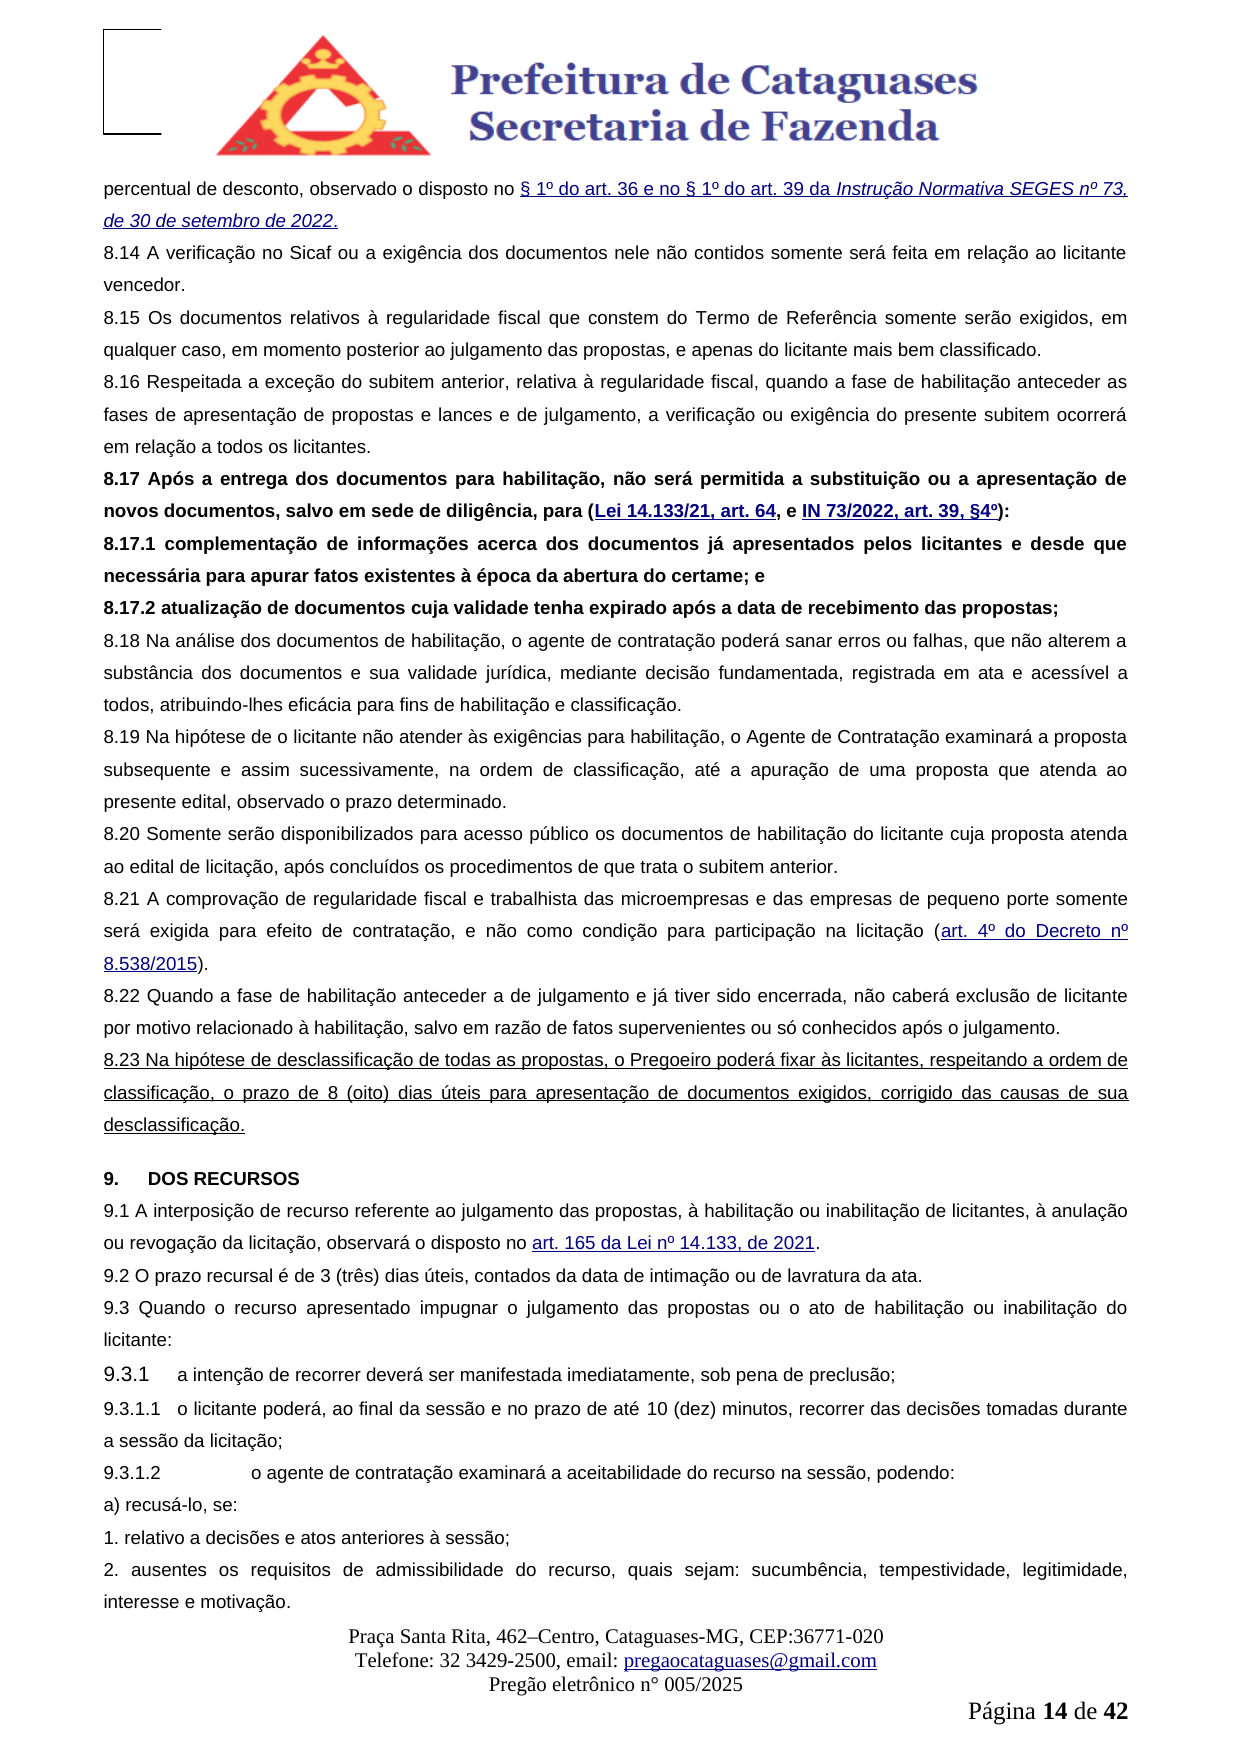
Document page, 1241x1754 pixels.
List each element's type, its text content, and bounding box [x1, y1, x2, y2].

text 2. ausentes os requisitos de admissibilidade do recurso, quais sejam: sucumbência, tempestividade, legitimidade, interesse e motivação. [103, 1559, 1128, 1613]
list 8.18 Na análise dos documentos de habilitação, o agente de contratação poderá sanar erros ou falhas, que não alterem a substância dos documentos e sua validade jurídica, mediante decisão fundamentada, registrada em ata e acessível a todos, atribuindo-lhes eﬁcácia para fins de habilitação e classificação. [103, 629, 1128, 716]
list 8.17 Após a entrega dos documentos para habilitação, não será permitida a substituição ou a apresentação de novos documentos, salvo em sede de diligência, para (Lei 14.133/21, art. 64, e IN 73/2022, art. 39, §4º): [103, 468, 1128, 522]
list 8.22 Quando a fase de habilitação anteceder a de julgamento e já tiver sido encerrada, não caberá exclusão de licitante por motivo relacionado à habilitação, salvo em razão de fatos supervenientes ou só conhecidos após o julgamento. [103, 984, 1128, 1038]
list a intenção de recorrer deverá ser manifestada imediatamente, sob pena de preclusão; [103, 1361, 1128, 1385]
list 8.23 Na hipótese de desclassificação de todas as propostas, o Pregoeiro poderá fixar às licitantes, respeitando a ordem de classificação, o prazo de 8 (oito) dias úteis para apresentação de documentos exigidos, corrigido das causas de sua desclassificação. [103, 1049, 1128, 1068]
list 8.23 Na hipótese de desclassificação de todas as propostas, o Pregoeiro poderá fixar às licitantes, respeitando a ordem de classificação, o prazo de 8 (oito) dias úteis para apresentação de documentos exigidos, corrigido das causas de sua desclassificação. [103, 1101, 1128, 1135]
picture [161, 29, 1071, 177]
list 8.15 Os documentos relativos à regularidade fiscal que constem do Termo de Referência somente serão exigidos, em qualquer caso, em momento posterior ao julgamento das propostas, e apenas do licitante mais bem classificado. [103, 306, 1128, 360]
text 9.1 A interposição de recurso referente ao julgamento das propostas, à habilitação ou inabilitação de licitantes, à anulação ou revogação da licitação, observará o disposto no art. 165 da Lei nº 14.133, de 2021. [103, 1200, 1128, 1254]
text 9.3 Quando o recurso apresentado impugnar o julgamento das propostas ou o ato de habilitação ou inabilitação do licitante: [103, 1297, 1128, 1351]
list o licitante poderá, ao final da sessão e no prazo de até 10 (dez) minutos, recorrer das decisões tomadas durante a sessão da licitação; [103, 1397, 1128, 1451]
list 8.14 A verificação no Sicaf ou a exigência dos documentos nele não contidos somente será feita em relação ao licitante vencedor. [103, 242, 1128, 296]
list o agente de contratação examinará a aceitabilidade do recurso na sessão, podendo: [103, 1462, 1128, 1483]
text a) recusá-lo, se: [103, 1494, 1128, 1516]
list 8.21 A comprovação de regularidade fiscal e trabalhista das microempresas e das empresas de pequeno porte somente será exigida para efeito de contratação, e não como condição para participação na licitação (art. 4º do Decreto nº 8.538/2015). [103, 888, 1128, 974]
list 8.20 Somente serão disponibilizados para acesso público os documentos de habilitação do licitante cuja proposta atenda ao edital de licitação, após concluídos os procedimentos de que trata o subitem anterior. [103, 823, 1128, 877]
text 9.2 O prazo recursal é de 3 (três) dias úteis, contados da data de intimação ou de lavratura da ata. [103, 1264, 1128, 1286]
list 8.16 Respeitada a exceção do subitem anterior, relativa à regularidade fiscal, quando a fase de habilitação anteceder as fases de apresentação de propostas e lances e de julgamento, a verificação ou exigência do presente subitem ocorrerá em relação a todos os licitantes. [103, 371, 1128, 457]
list 8.19 Na hipótese de o licitante não atender às exigências para habilitação, o Agente de Contratação examinará a proposta subsequente e assim sucessivamente, na ordem de classificação, até a apuração de uma proposta que atenda ao presente edital, observado o prazo determinado. [103, 726, 1128, 812]
list DOS RECURSOS [103, 1168, 1128, 1189]
list 8.17.2 atualização de documentos cuja validade tenha expirado após a data de recebimento das propostas; [103, 597, 1128, 619]
list 8.23 Na hipótese de desclassificação de todas as propostas, o Pregoeiro poderá fixar às licitantes, respeitando a ordem de classificação, o prazo de 8 (oito) dias úteis para apresentação de documentos exigidos, corrigido das causas de sua desclassificação. [103, 1069, 1128, 1100]
text 1. relativo a decisões e atos anteriores à sessão; [103, 1526, 1128, 1548]
list 8.17.1 complementação de informações acerca dos documentos já apresentados pelos licitantes e desde que necessária para apurar fatos existentes à época da abertura do certame; e [103, 532, 1128, 586]
